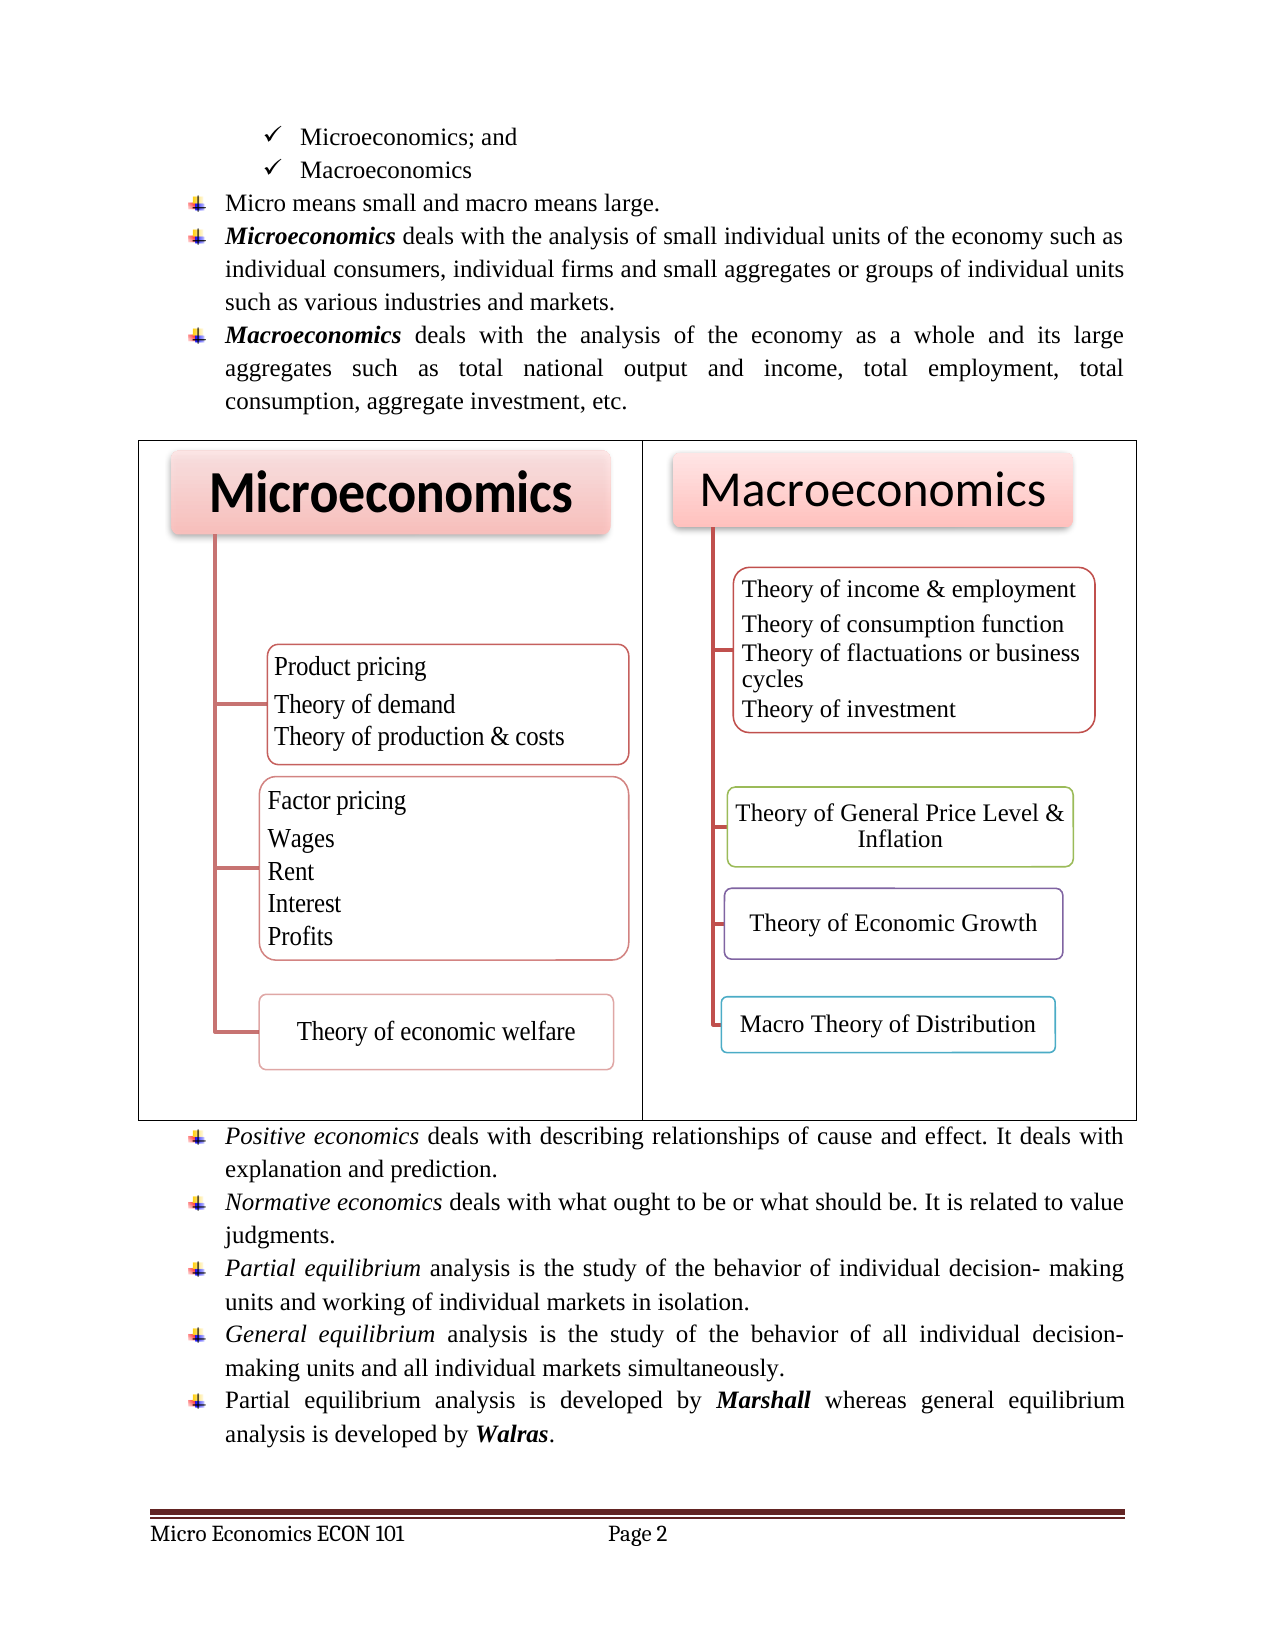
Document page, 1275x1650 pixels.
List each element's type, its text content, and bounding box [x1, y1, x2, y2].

list Positive economics deals with describing relationships of cause and effect. It deals with explanation and prediction. [187, 1121, 1125, 1183]
picture [188, 1326, 206, 1343]
list Partial equilibrium analysis is developed by Marshall whereas general equilibrium analysis is developed by Walras. [187, 1386, 1125, 1447]
list Normative economics deals with what ought to be or what should be. It is related to value judgments. [187, 1187, 1125, 1249]
picture [188, 1392, 206, 1409]
list Micro means small and macro means large. [187, 188, 1125, 217]
picture [188, 227, 206, 245]
list Macroeconomics deals with the analysis of the economy as a whole and its large aggregates such as total national output and income, total employment, total consumption, aggregate investment, etc. [187, 320, 1125, 415]
list Macroeconomics [262, 155, 1125, 184]
picture [188, 326, 206, 344]
list General equilibrium analysis is the study of the behavior of all individual decision- making units and all individual markets simultaneously. [187, 1319, 1125, 1381]
list Microeconomics deals with the analysis of small individual units of the economy such as individual consumers, individual firms and small aggregates or groups of individual units such as various industries and markets. [187, 221, 1125, 316]
picture [188, 194, 206, 212]
list Microeconomics; and [262, 122, 1125, 151]
list Partial equilibrium analysis is the study of the behavior of individual decision- making units and working of individual markets in isolation. [187, 1253, 1125, 1315]
picture [188, 1194, 206, 1211]
picture [188, 1260, 206, 1277]
picture [188, 1128, 206, 1145]
table_header [643, 441, 1136, 1120]
table_header [139, 441, 642, 1120]
